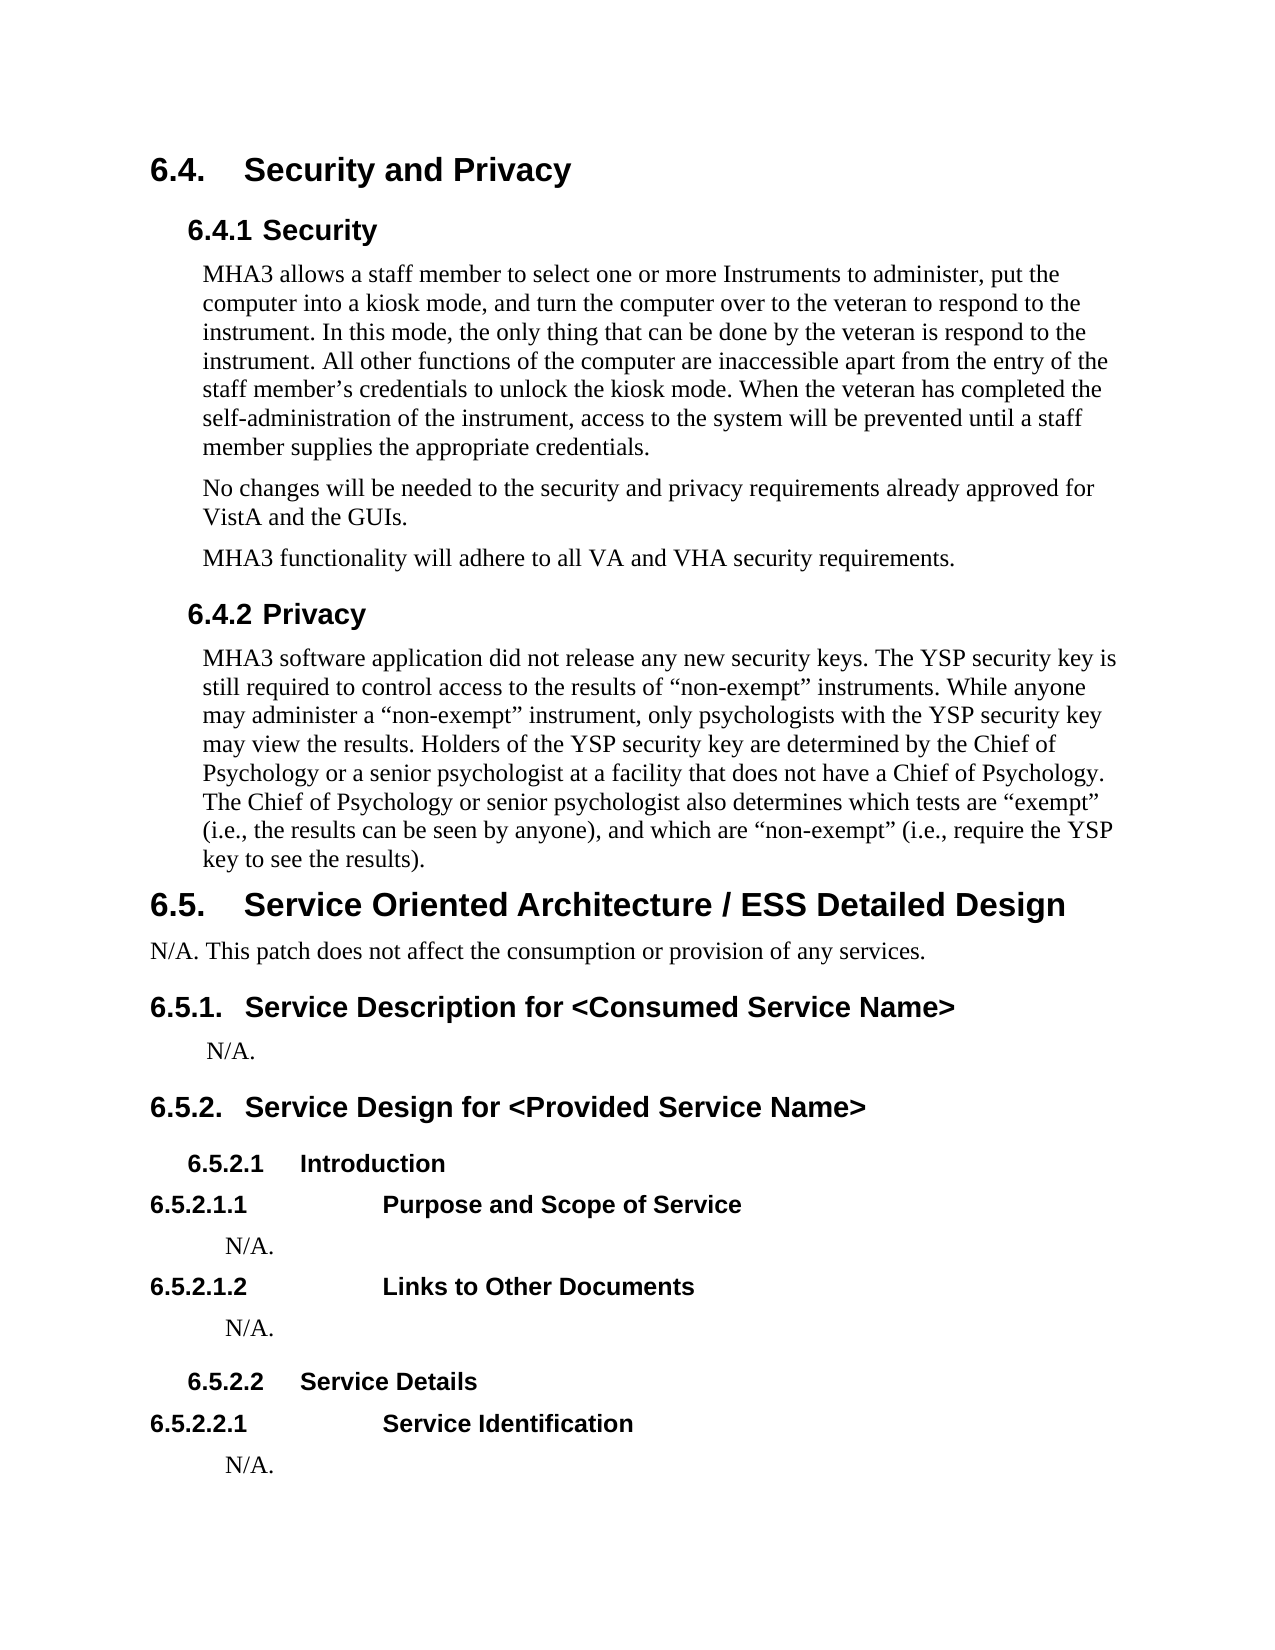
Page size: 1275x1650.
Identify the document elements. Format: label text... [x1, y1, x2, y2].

subtitle Security and Privacy [150, 150, 1125, 188]
subtitle Service Design for <Provided Service Name> [150, 1090, 1125, 1123]
text MHA3 software application did not release any new security keys. The YSP security key is still required to control access to the results of “non-exempt” instruments. While anyone may administer a “non-exempt” instrument, only psychologists with the YSP security key may view the results. Holders of the YSP security key are determined by the Chief of Psychology or a senior psychologist at a facility that does not have a Chief of Psychology. The Chief of Psychology or senior psychologist also determines which tests are “exempt” (i.e., the results can be seen by anyone), and which are “non-exempt” (i.e., require the YSP key to see the results). [202, 643, 1125, 873]
subtitle 6.5.2.1.2 Links to Other Documents [150, 1272, 1125, 1301]
subtitle 6.4.2 Privacy [187, 597, 1125, 631]
text N/A. [225, 1313, 1125, 1342]
text N/A. This patch does not affect the consumption or provision of any services. [150, 936, 1125, 965]
text N/A. [225, 1231, 1125, 1260]
subtitle 6.5.2.2.1 Service Identification [150, 1408, 1125, 1437]
text N/A. [206, 1036, 1125, 1065]
text MHA3 allows a staff member to select one or more Instruments to administer, put the computer into a kiosk mode, and turn the computer over to the veteran to respond to the instrument. In this mode, the only thing that can be done by the veteran is respond to the instrument. All other functions of the computer are inaccessible apart from the entry of the staff member’s credentials to unlock the kiosk mode. When the veteran has completed the self-administration of the instrument, access to the system will be prevented until a staff member supplies the appropriate credentials. [202, 259, 1125, 461]
text MHA3 functionality will adhere to all VA and VHA security requirements. [202, 543, 1125, 572]
subtitle 6.4.1 Security [187, 213, 1125, 247]
subtitle Service Oriented Architecture / ESS Detailed Design [150, 886, 1125, 924]
subtitle 6.5.2.2 Service Details [187, 1367, 1125, 1396]
text N/A. [225, 1450, 1125, 1478]
subtitle Service Description for <Consumed Service Name> [150, 990, 1125, 1024]
subtitle 6.5.2.1.1 Purpose and Scope of Service [150, 1190, 1125, 1218]
text No changes will be needed to the security and privacy requirements already approved for VistA and the GUIs. [202, 473, 1125, 531]
subtitle 6.5.2.1 Introduction [187, 1148, 1125, 1177]
